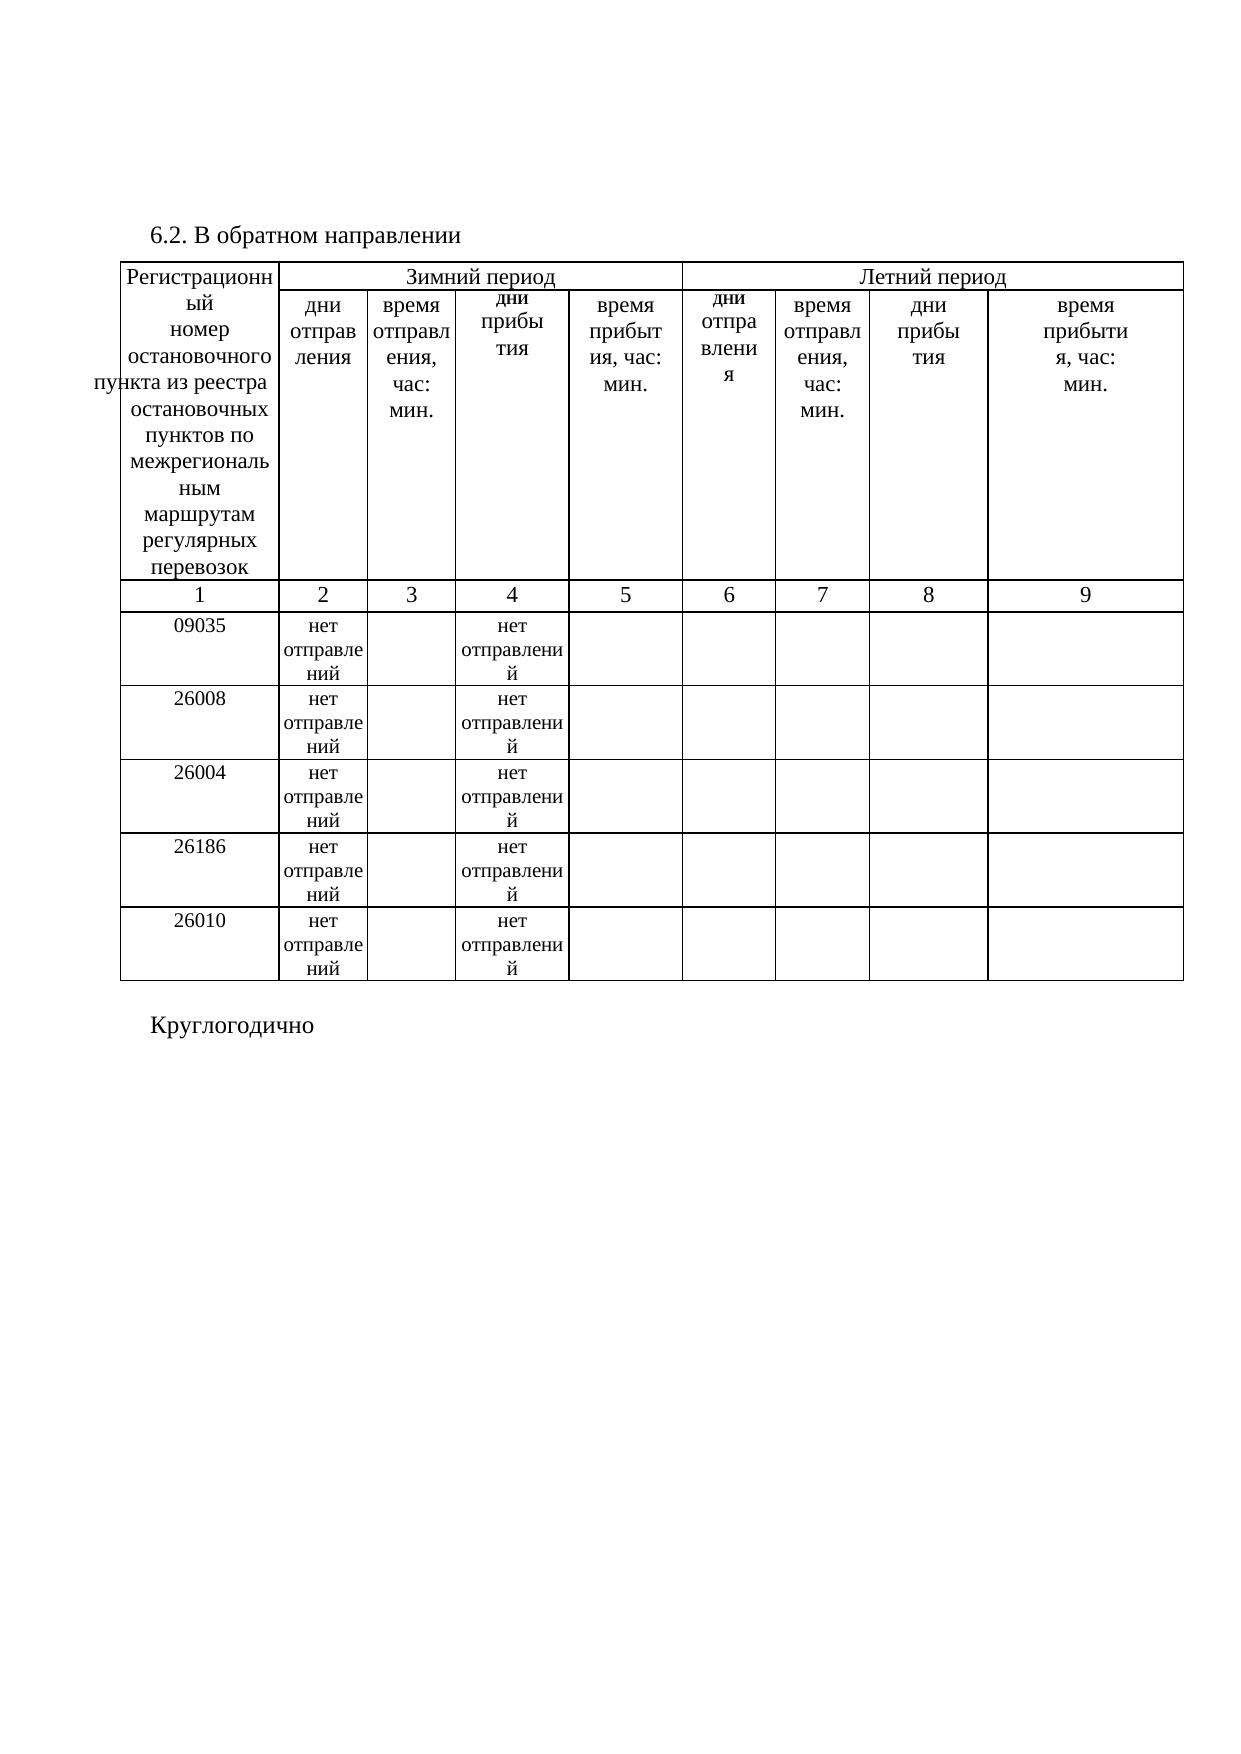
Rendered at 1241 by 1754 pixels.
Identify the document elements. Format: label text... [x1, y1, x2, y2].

table_cell [570, 760, 682, 832]
table_cell [683, 834, 775, 906]
table_cell 6 [683, 581, 775, 611]
table_cell 26004 [121, 760, 278, 832]
table_cell [776, 834, 869, 906]
table_cell нет отправлений [456, 760, 568, 832]
table_cell [368, 908, 455, 980]
table_cell нет отправлений [456, 908, 568, 980]
table_header Летний период [683, 263, 1183, 289]
table_cell 8 [870, 581, 987, 611]
table_cell [776, 686, 869, 758]
table_cell [989, 908, 1183, 980]
table_cell 9 [989, 581, 1183, 611]
table_cell [570, 908, 682, 980]
table_cell 7 [776, 581, 869, 611]
table_cell [870, 834, 987, 906]
table_cell время отправл ения, час: мин. [368, 291, 455, 579]
table_cell нет отправлений [280, 834, 367, 906]
table_cell [683, 613, 775, 685]
table_cell нет отправлений [456, 834, 568, 906]
table_cell 26186 [121, 834, 278, 906]
table_cell [870, 686, 987, 758]
table_cell [989, 686, 1183, 758]
table_cell время отправл ения, час: мин. [776, 291, 869, 579]
table_cell нет отправлений [456, 613, 568, 685]
table_cell [570, 834, 682, 906]
table_cell 09035 [121, 613, 278, 685]
table_cell дни прибы тия [870, 291, 987, 579]
table_header Зимний период [280, 263, 682, 289]
table_cell [989, 613, 1183, 685]
table_cell [368, 834, 455, 906]
table_cell [570, 613, 682, 685]
table_cell [989, 760, 1183, 832]
table_cell [870, 613, 987, 685]
table_cell нет отправлений [280, 760, 367, 832]
table_cell дни отправ ления [280, 291, 367, 579]
table_cell [989, 834, 1183, 906]
table_cell ДНИ отпра влени я [683, 291, 775, 579]
table_cell [368, 760, 455, 832]
table_cell [683, 686, 775, 758]
table_cell [683, 908, 775, 980]
table_cell [776, 760, 869, 832]
table_cell 4 [456, 581, 568, 611]
table_cell нет отправлений [280, 613, 367, 685]
table_cell ДНИ прибы тия [456, 291, 568, 579]
table_cell 3 [368, 581, 455, 611]
table_cell 5 [570, 581, 682, 611]
table_cell [870, 760, 987, 832]
table_cell время прибыт ия, час: мин. [570, 291, 682, 579]
table_cell 26008 [121, 686, 278, 758]
table_cell [776, 908, 869, 980]
table_cell нет отправлений [280, 686, 367, 758]
table_cell 1 [121, 581, 278, 611]
text 6.2. В обратном направлении [150, 220, 1090, 249]
table_cell [368, 686, 455, 758]
table_cell 26010 [121, 908, 278, 980]
table_cell время прибыти я, час: мин. [989, 291, 1183, 579]
table_cell [570, 686, 682, 758]
table_cell [776, 613, 869, 685]
text Круглогодично [150, 1010, 1090, 1039]
table_cell нет отправлений [456, 686, 568, 758]
table_cell [368, 613, 455, 685]
table_cell [870, 908, 987, 980]
table_cell 2 [280, 581, 367, 611]
table_cell нет отправлений [280, 908, 367, 980]
table_cell [683, 760, 775, 832]
table_header Регистрационный номер остановочного пункта из реестра остановочных пунктов по межрегиональным маршрутам регулярных перевозок [121, 263, 278, 579]
